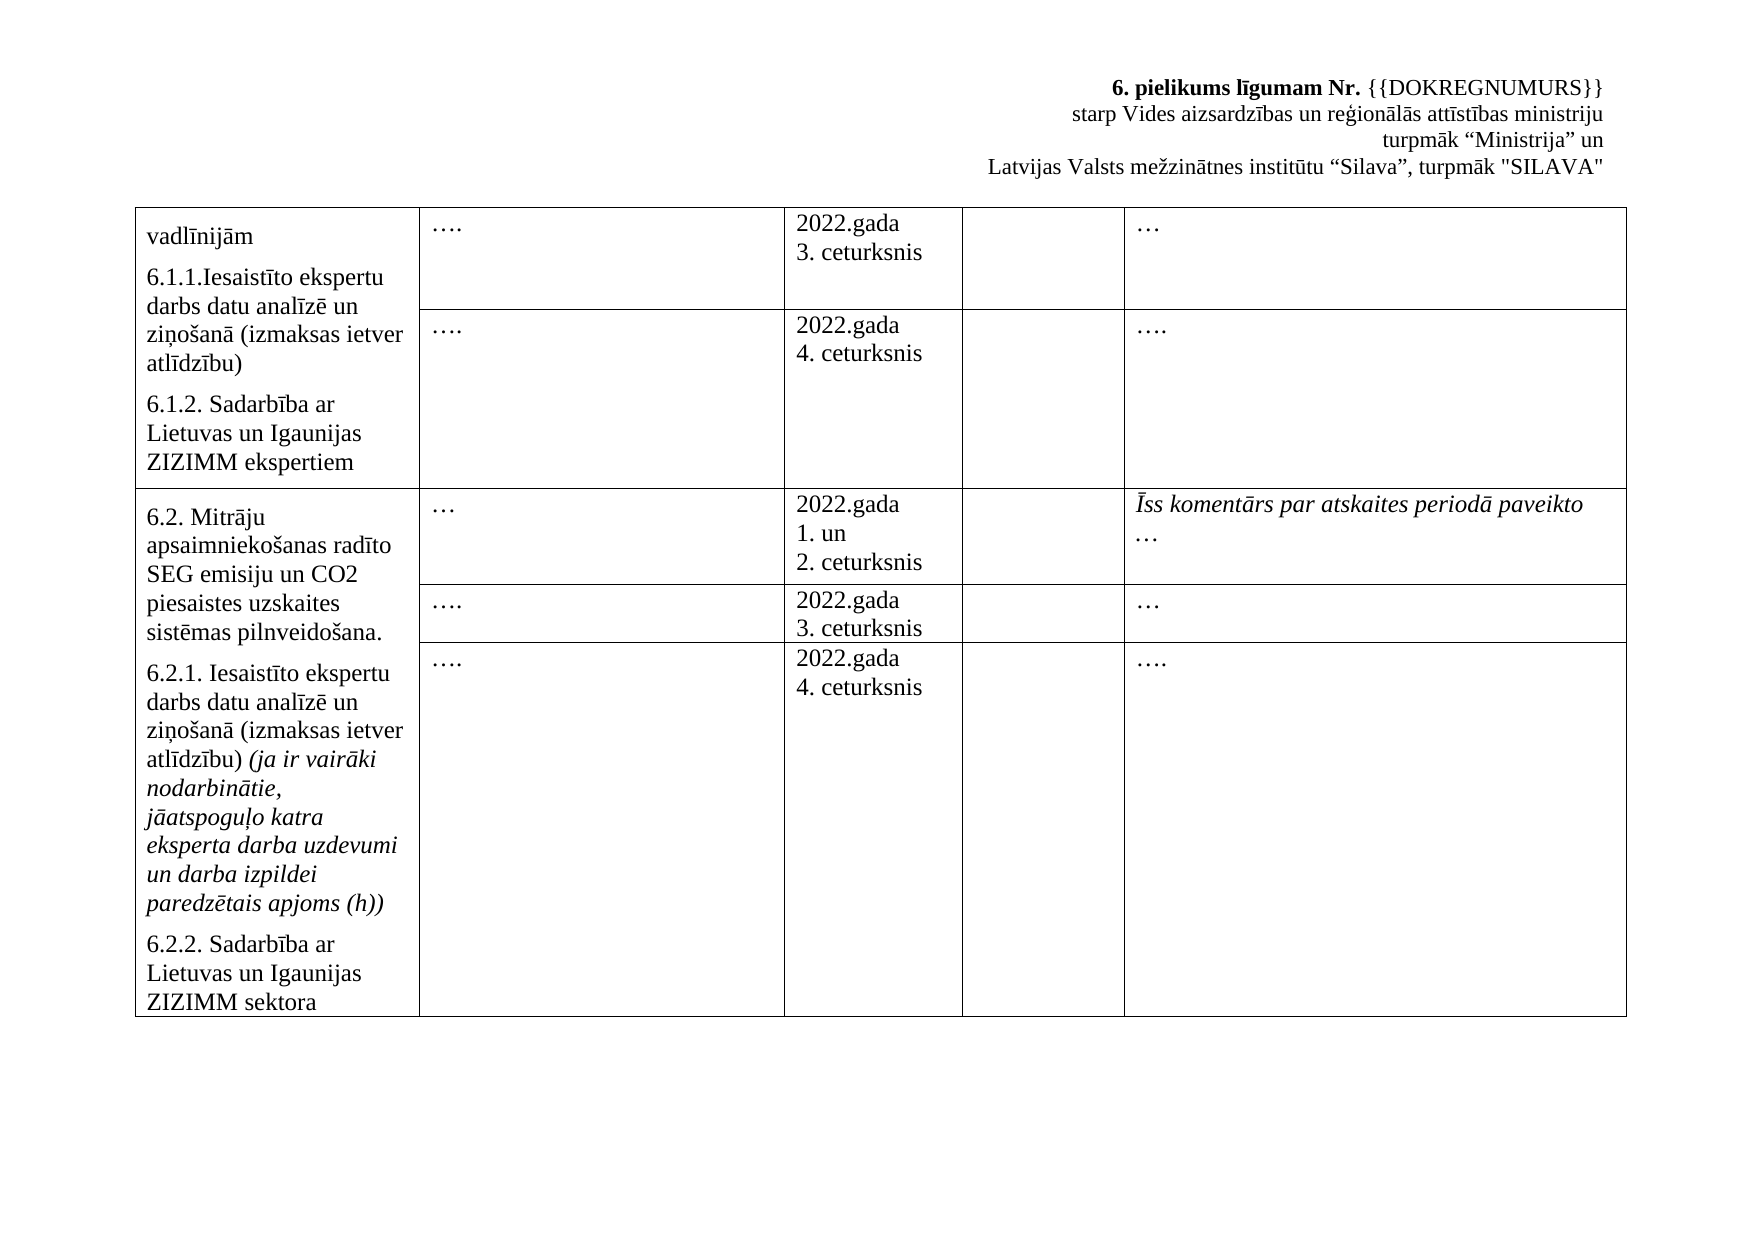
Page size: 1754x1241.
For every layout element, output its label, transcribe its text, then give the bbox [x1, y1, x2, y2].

table_cell …. [420, 208, 784, 309]
table_cell … [1125, 585, 1626, 642]
table_cell …. [420, 643, 784, 1016]
table_cell …. [1125, 643, 1626, 1016]
table_cell …. [420, 585, 784, 642]
table_cell 2022.gada 1. un 2. ceturksnis [785, 489, 962, 584]
table_cell …. [420, 310, 784, 488]
table_cell …. [1125, 310, 1626, 488]
table_cell 2022.gada 3. ceturksnis [785, 585, 962, 642]
table_cell [963, 489, 1124, 584]
table_cell 2022.gada 3. ceturksnis [785, 208, 962, 309]
table_cell Īss komentārs par atskaites periodā paveikto … [1125, 489, 1626, 584]
table_cell … [420, 489, 784, 584]
table_cell [963, 585, 1124, 642]
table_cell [136, 208, 419, 488]
table_cell … [1125, 208, 1626, 309]
table_cell [963, 310, 1124, 488]
table_cell 2022.gada 4. ceturksnis [785, 310, 962, 488]
table_cell [963, 208, 1124, 309]
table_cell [785, 643, 962, 1016]
table_cell [963, 643, 1124, 1016]
table_cell 6.2. Mitrāju apsaimniekošanas radīto SEG emisiju un CO2 piesaistes uzskaites sistēmas pilnveidošana. 6.2.1. Iesaistīto ekspertu darbs datu analīzē un ziņošanā (izmaksas ietver atlīdzību) (ja ir vairāki nodarbinātie, jāatspoguļo katra eksperta darba uzdevumi un darba izpildei paredzētais apjoms (h)) 6.2.2. Sadarbība ar Lietuvas un Igaunijas ZIZIMM sektora ekspertiem [136, 489, 419, 1016]
